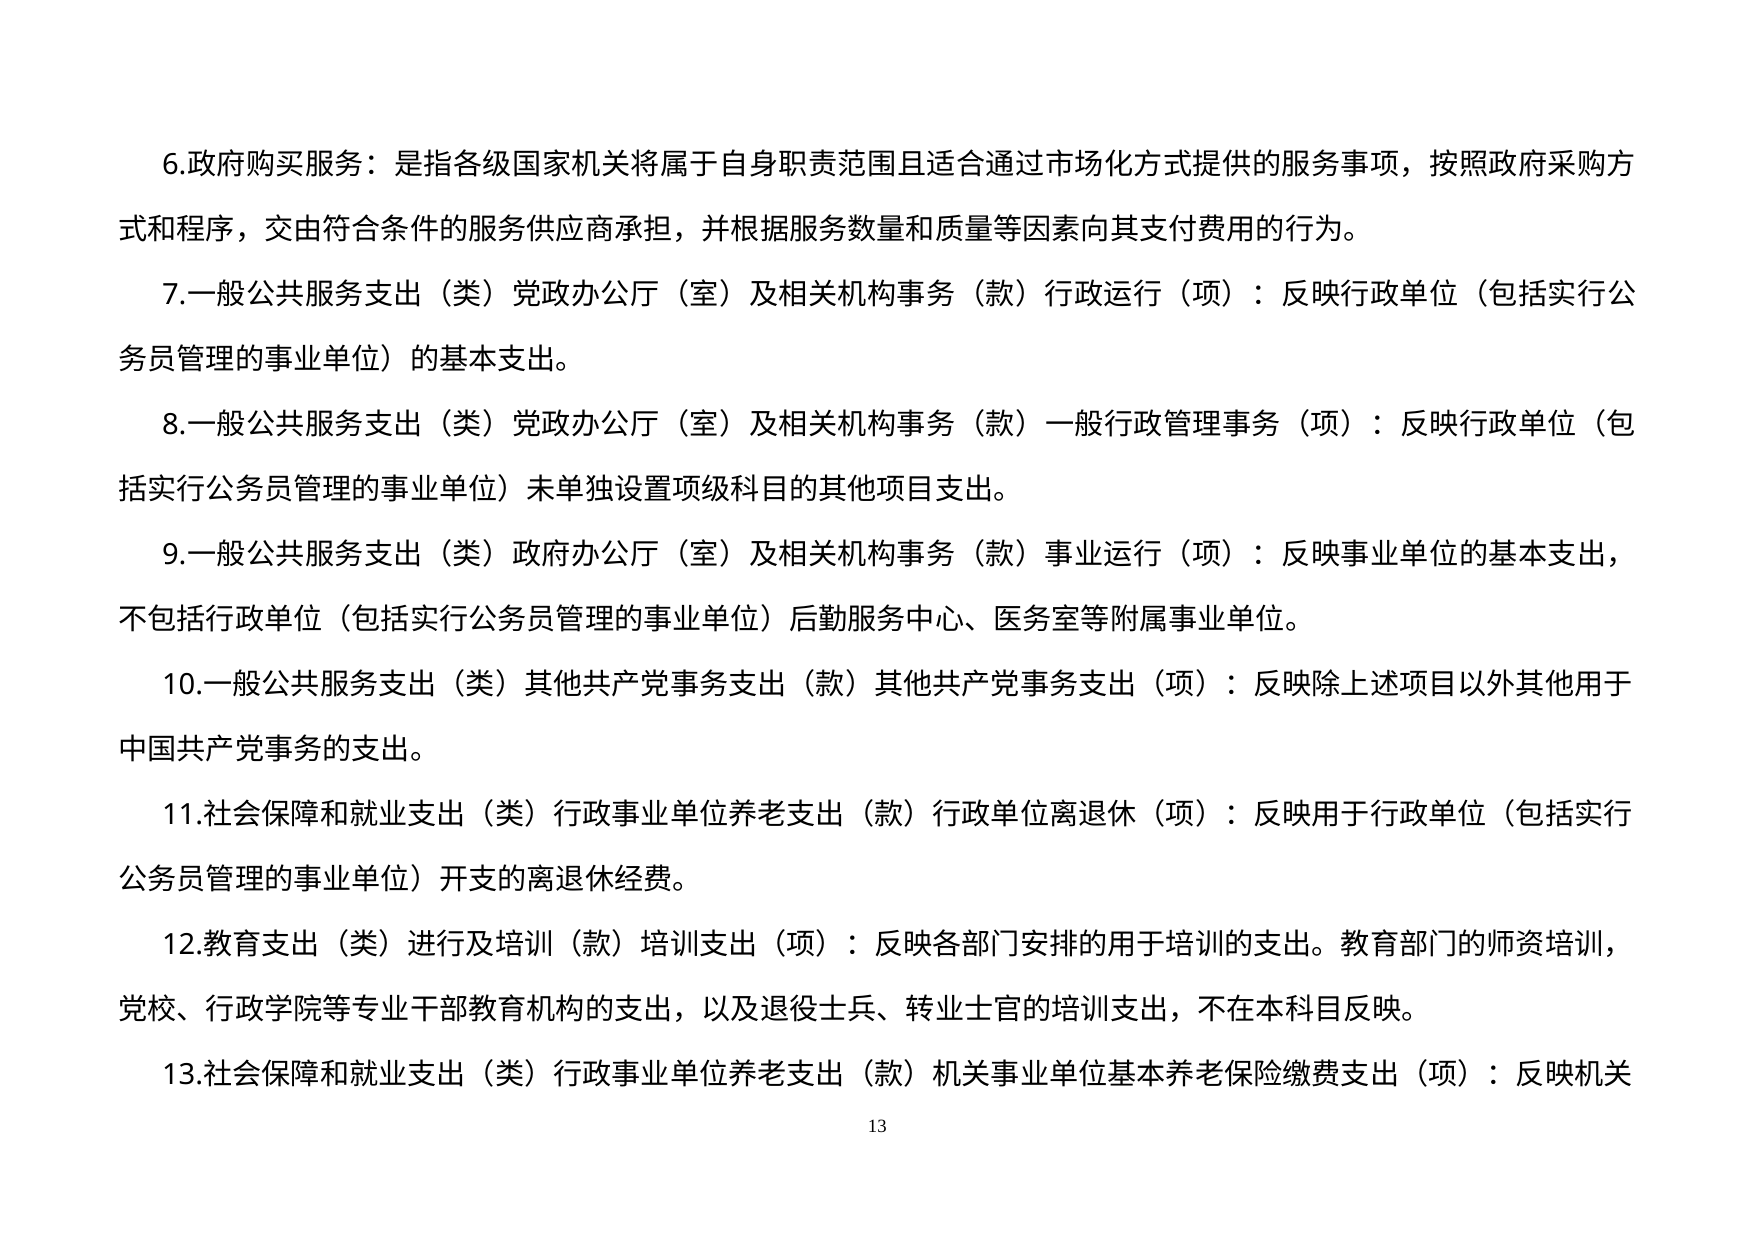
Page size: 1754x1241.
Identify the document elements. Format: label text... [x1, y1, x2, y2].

text 6.政府购买服务：是指各级国家机关将属于自身职责范围且适合通过市场化方式提供的服务事项，按照政府采购方式和程序，交由符合条件的服务供应商承担，并根据服务数量和质量等因素向其支付费用的行为。 [118, 129, 1636, 259]
text 9.一般公共服务支出（类）政府办公厅（室）及相关机构事务（款）事业运行（项）：反映事业单位的基本支出，不包括行政单位（包括实行公务员管理的事业单位）后勤服务中心、医务室等附属事业单位。 [118, 519, 1636, 649]
text 10.一般公共服务支出（类）其他共产党事务支出（款）其他共产党事务支出（项）：反映除上述项目以外其他用于中国共产党事务的支出。 [118, 649, 1636, 779]
text 12.教育支出（类）进行及培训（款）培训支出（项）：反映各部门安排的用于培训的支出。教育部门的师资培训，党校、行政学院等专业干部教育机构的支出，以及退役士兵、转业士官的培训支出，不在本科目反映。 [118, 909, 1636, 1039]
text 8.一般公共服务支出（类）党政办公厅（室）及相关机构事务（款）一般行政管理事务（项）：反映行政单位（包括实行公务员管理的事业单位）未单独设置项级科目的其他项目支出。 [118, 389, 1636, 519]
text 11.社会保障和就业支出（类）行政事业单位养老支出（款）行政单位离退休（项）：反映用于行政单位（包括实行公务员管理的事业单位）开支的离退休经费。 [118, 779, 1636, 909]
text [118, 1039, 1636, 1104]
text 7.一般公共服务支出（类）党政办公厅（室）及相关机构事务（款）行政运行（项）：反映行政单位（包括实行公务员管理的事业单位）的基本支出。 [118, 259, 1636, 389]
